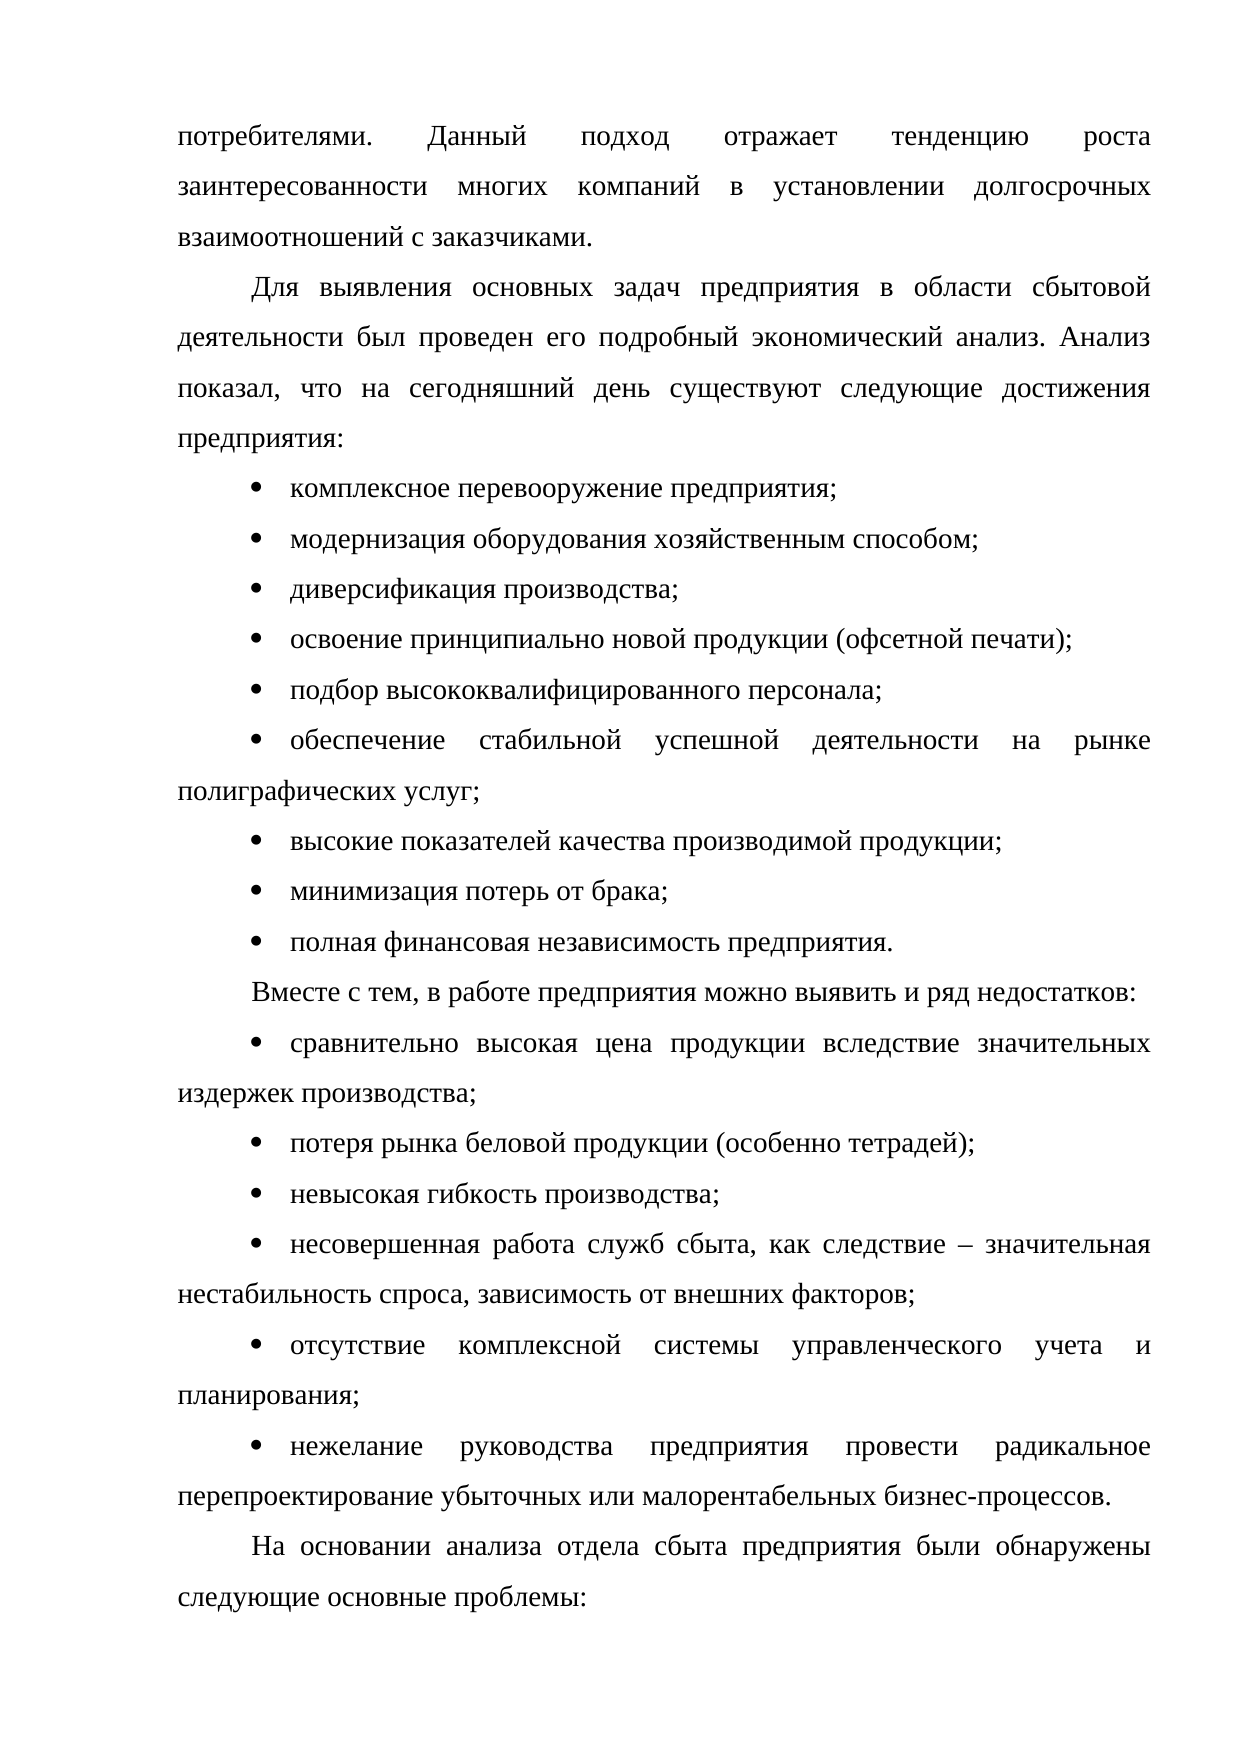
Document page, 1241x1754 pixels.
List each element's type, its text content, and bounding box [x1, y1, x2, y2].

list несовершенная работа служб сбыта, как следствие – значительная нестабильность спроса, зависимость от внешних факторов; [177, 1226, 1152, 1310]
list диверсификация производства; [177, 571, 1152, 605]
text Для выявления основных задач предприятия в области сбытовой деятельности был проведен его подробный экономический анализ. Анализ показал, что на сегодняшний день существуют следующие достижения предприятия: [177, 269, 1152, 453]
list модернизация оборудования хозяйственным способом; [177, 521, 1152, 554]
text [177, 118, 1152, 252]
list высокие показателей качества производимой продукции; [177, 823, 1152, 857]
list минимизация потерь от брака; [177, 873, 1152, 907]
list потеря рынка беловой продукции (особенно тетрадей); [177, 1125, 1152, 1159]
list обеспечение стабильной успешной деятельности на рынке полиграфических услуг; [177, 722, 1152, 806]
text На основании анализа отдела сбыта предприятия были обнаружены следующие основные проблемы: [177, 1528, 1152, 1612]
list подбор высококвалифицированного персонала; [177, 672, 1152, 706]
list невысокая гибкость производства; [177, 1176, 1152, 1209]
list сравнительно высокая цена продукции вследствие значительных издержек производства; [177, 1025, 1152, 1109]
list отсутствие комплексной системы управленческого учета и планирования; [177, 1327, 1152, 1411]
list полная финансовая независимость предприятия. [177, 924, 1152, 958]
list нежелание руководства предприятия провести радикальное перепроектирование убыточных или малорентабельных бизнес-процессов. [177, 1428, 1152, 1512]
list освоение принципиально новой продукции (офсетной печати); [177, 622, 1152, 655]
list комплексное перевооружение предприятия; [177, 470, 1152, 504]
text Вместе с тем, в работе предприятия можно выявить и ряд недостатков: [177, 974, 1152, 1008]
